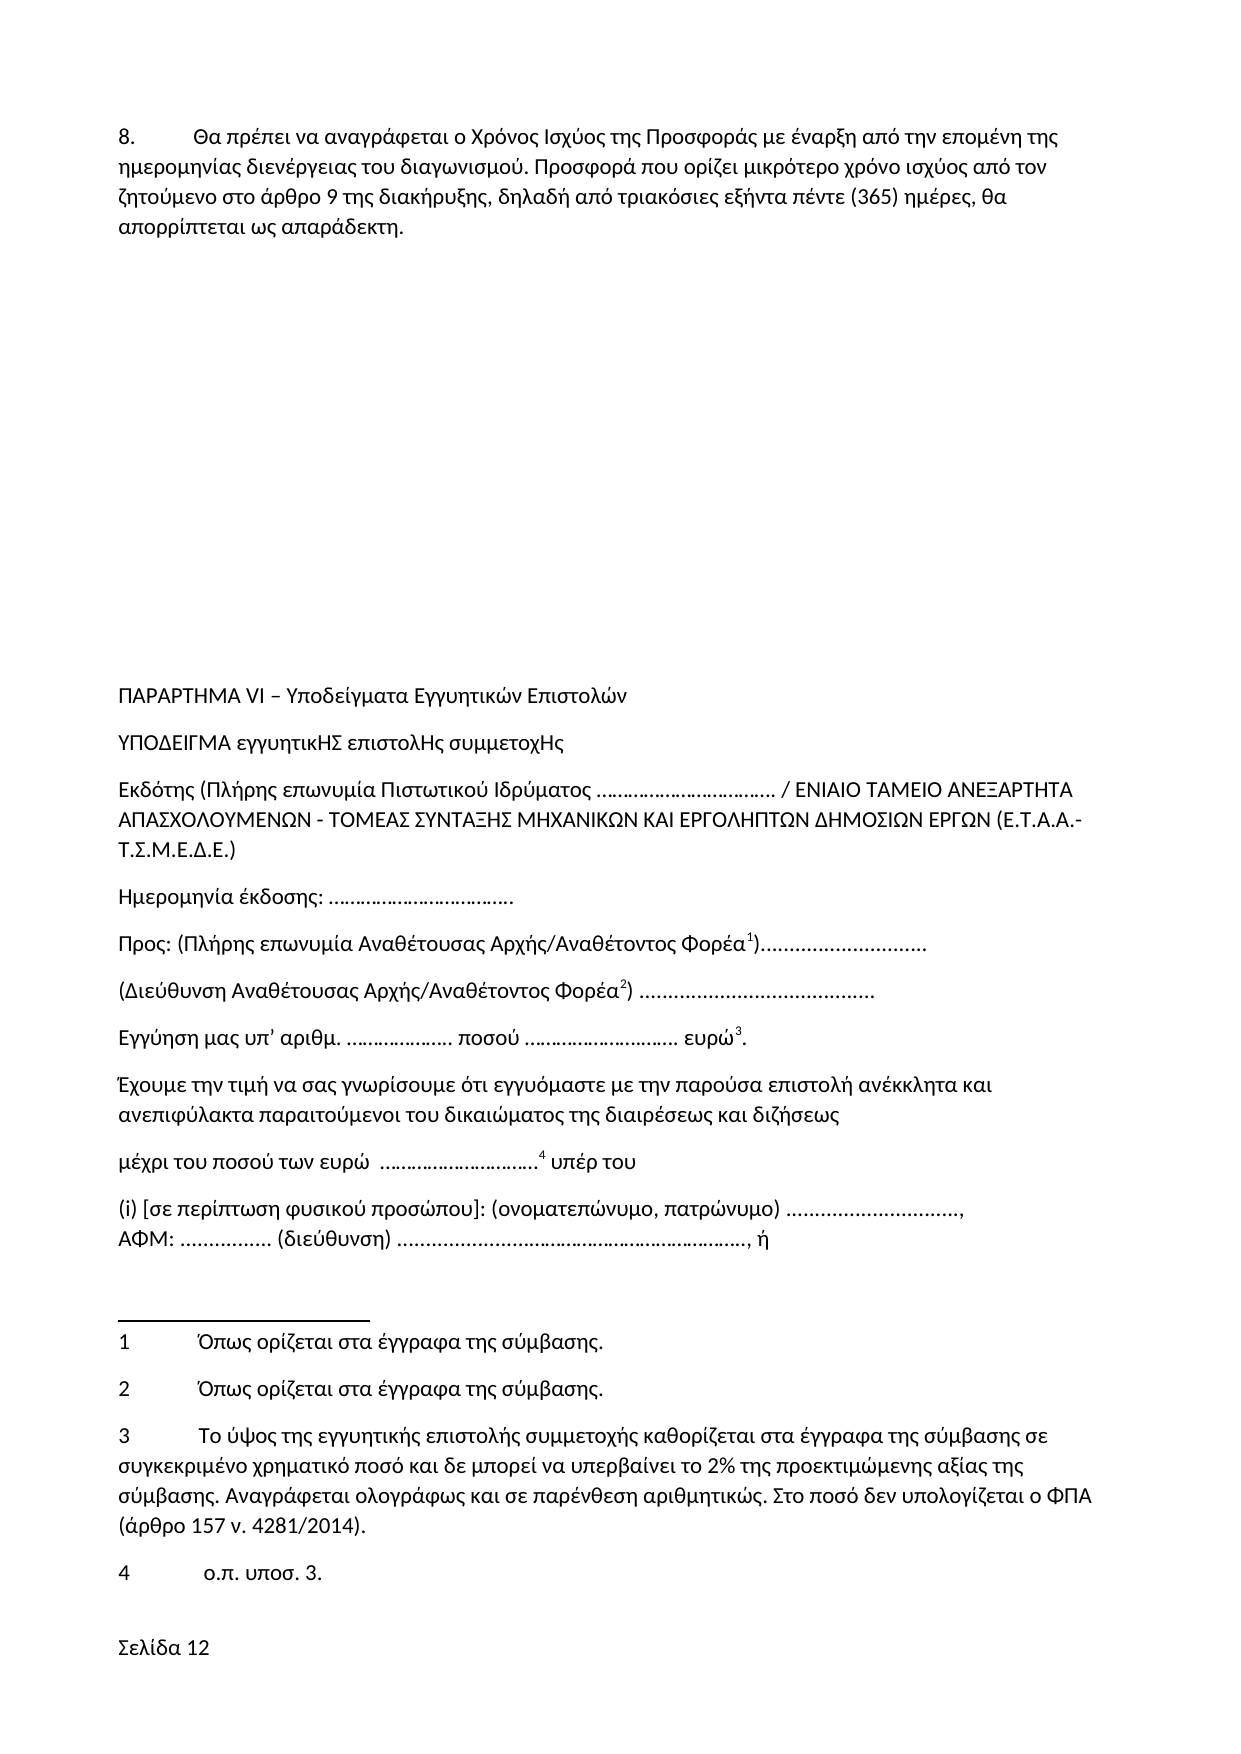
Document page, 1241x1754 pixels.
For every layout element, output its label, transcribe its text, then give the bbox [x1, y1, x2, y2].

text Εγγύηση μας υπ’ αριθμ. ……………….. ποσού ………………….……. ευρώ. [118, 1023, 1122, 1051]
text ΥΠΟΔΕΙΓΜΑ εγγυητικΗΣ επιστολΗς συμμετοχΗς [118, 728, 1122, 756]
text Εκδότης (Πλήρης επωνυμία Πιστωτικού Ιδρύματος ……………………………. / ΕΝΙΑΙΟ ΤΑΜΕΙΟ ΑΝΕΞΑΡΤΗΤΑ ΑΠΑΣΧΟΛΟΥΜΕΝΩΝ - ΤΟΜΕΑΣ ΣΥΝΤΑΞΗΣ ΜΗΧΑΝΙΚΩΝ ΚΑΙ ΕΡΓΟΛΗΠΤΩΝ ΔΗΜΟΣΙΩΝ ΕΡΓΩΝ (Ε.Τ.Α.Α.-Τ.Σ.Μ.Ε.Δ.Ε.) [118, 775, 1122, 863]
text (Διεύθυνση Αναθέτουσας Αρχής/Αναθέτοντος Φορέα) ......................................... [118, 976, 1122, 1004]
text (i) [σε περίπτωση φυσικού προσώπου]: (ονοματεπώνυμο, πατρώνυμο) .............................., ΑΦΜ: ................ (διεύθυνση) .......................………………………………….., ή [118, 1194, 1122, 1252]
text Προς: (Πλήρης επωνυμία Αναθέτουσας Αρχής/Αναθέτοντος Φορέα)............................. [118, 929, 1122, 957]
text Ημερομηνία έκδοσης: …………………………….. [118, 882, 1122, 910]
text μέχρι του ποσού των ευρώ ………………………… υπέρ του [118, 1147, 1122, 1175]
text ΠΑΡΑΡΤΗΜΑ VI – Υποδείγματα Εγγυητικών Επιστολών [118, 681, 1122, 709]
text Έχουμε την τιμή να σας γνωρίσουμε ότι εγγυόμαστε με την παρούσα επιστολή ανέκκλητα και ανεπιφύλακτα παραιτούμενοι του δικαιώματος της διαιρέσεως και διζήσεως [118, 1070, 1122, 1128]
text 8. Θα πρέπει να αναγράφεται ο Χρόνος Ισχύος της Προσφοράς με έναρξη από την επομένη της ημερομηνίας διενέργειας του διαγωνισμού. Προσφορά που ορίζει μικρότερο χρόνο ισχύος από τον ζητούμενο στο άρθρο 9 της διακήρυξης, δηλαδή από τριακόσιες εξήντα πέντε (365) ημέρες, θα απορρίπτεται ως απαράδεκτη. [118, 122, 1122, 240]
